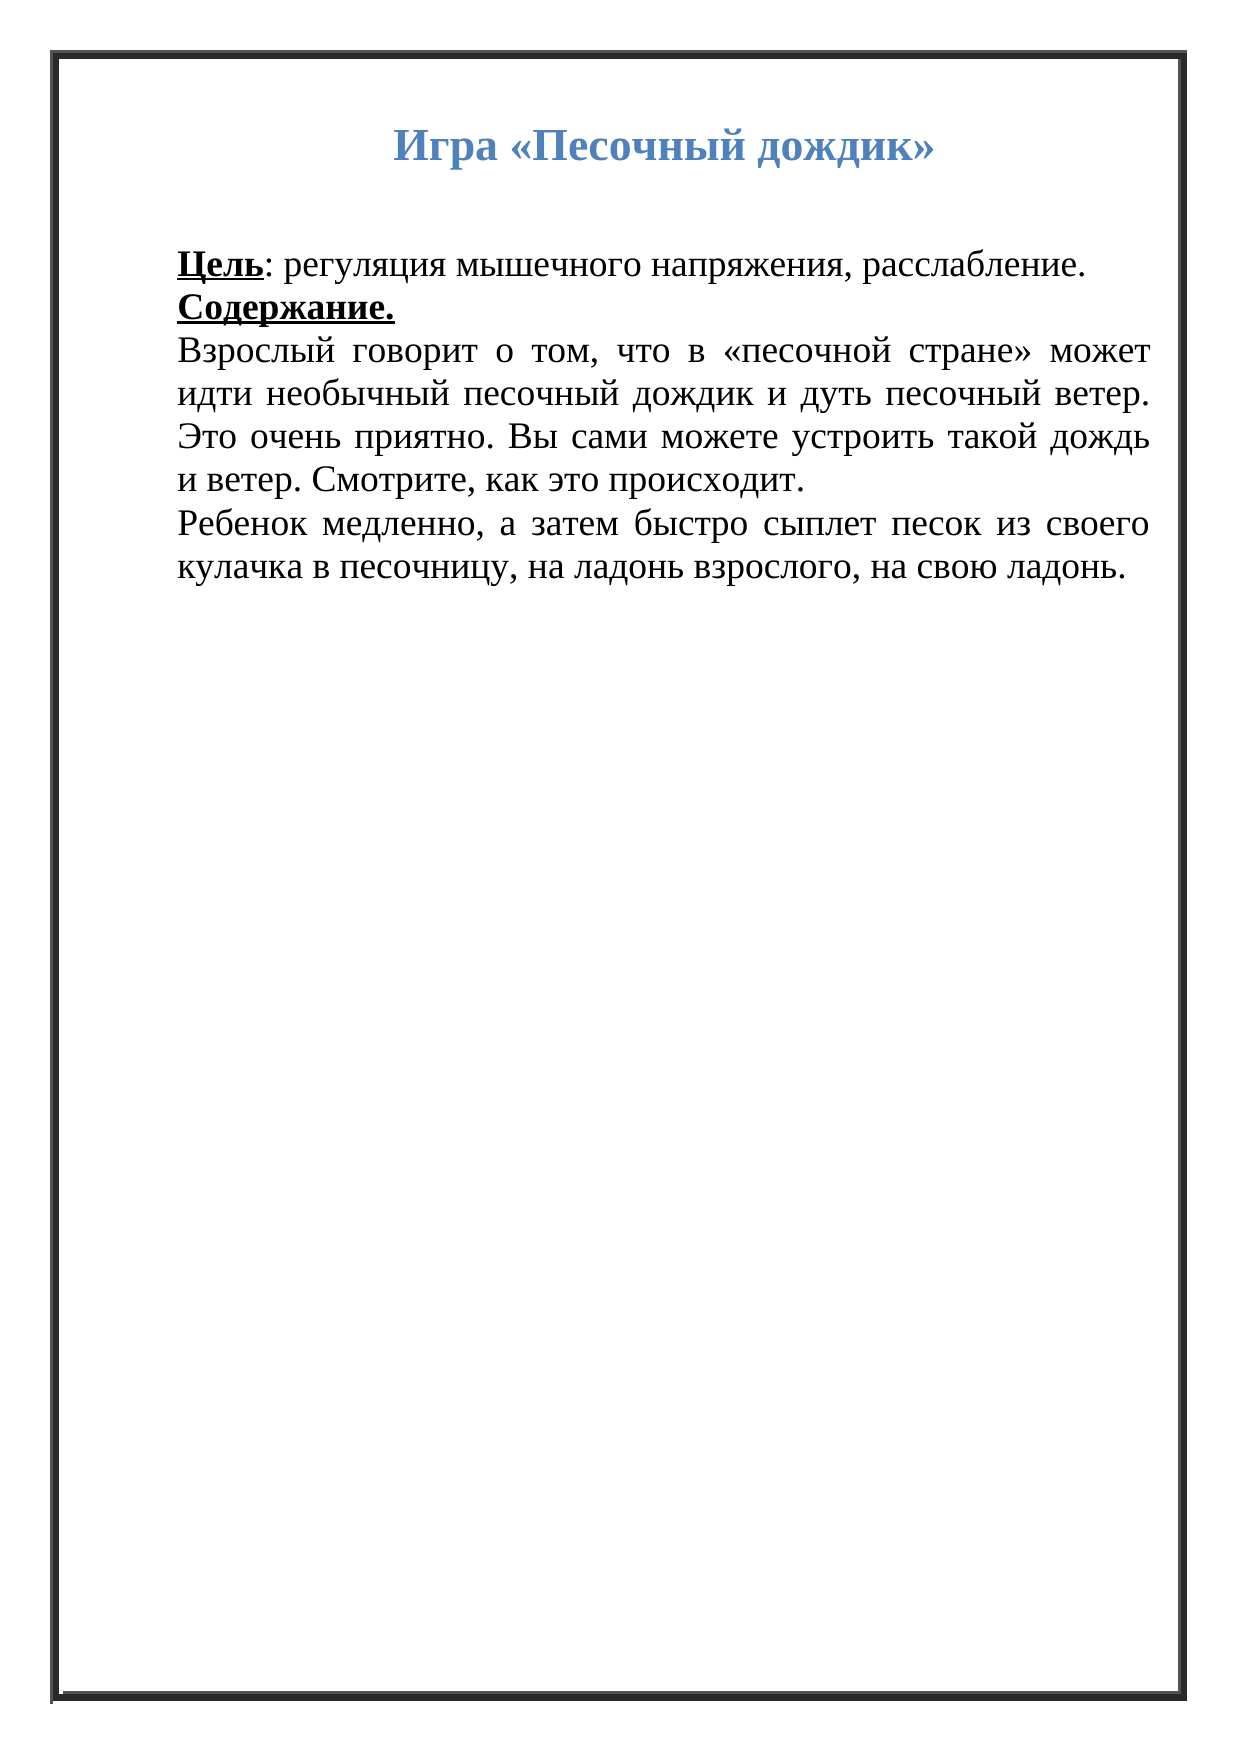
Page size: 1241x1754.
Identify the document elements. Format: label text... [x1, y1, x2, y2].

subtitle Игра «Песочный дождик» [177, 118, 1152, 171]
text Ребенок медленно, а затем быстро сыплет песок из своего кулачка в песочницу, на ладонь взрослого, на свою ладонь. [177, 500, 1152, 586]
text Взрослый говорит о том, что в «песочной стране» может идти необычный песочный дождик и дуть песочный ветер. Это очень приятно. Вы сами можете устроить такой дождь и ветер. Смотрите, как это происходит. [177, 327, 1152, 500]
text Цель: регуляция мышечного напряжения, расслабление. [177, 241, 1152, 284]
text Содержание. [177, 284, 1152, 327]
